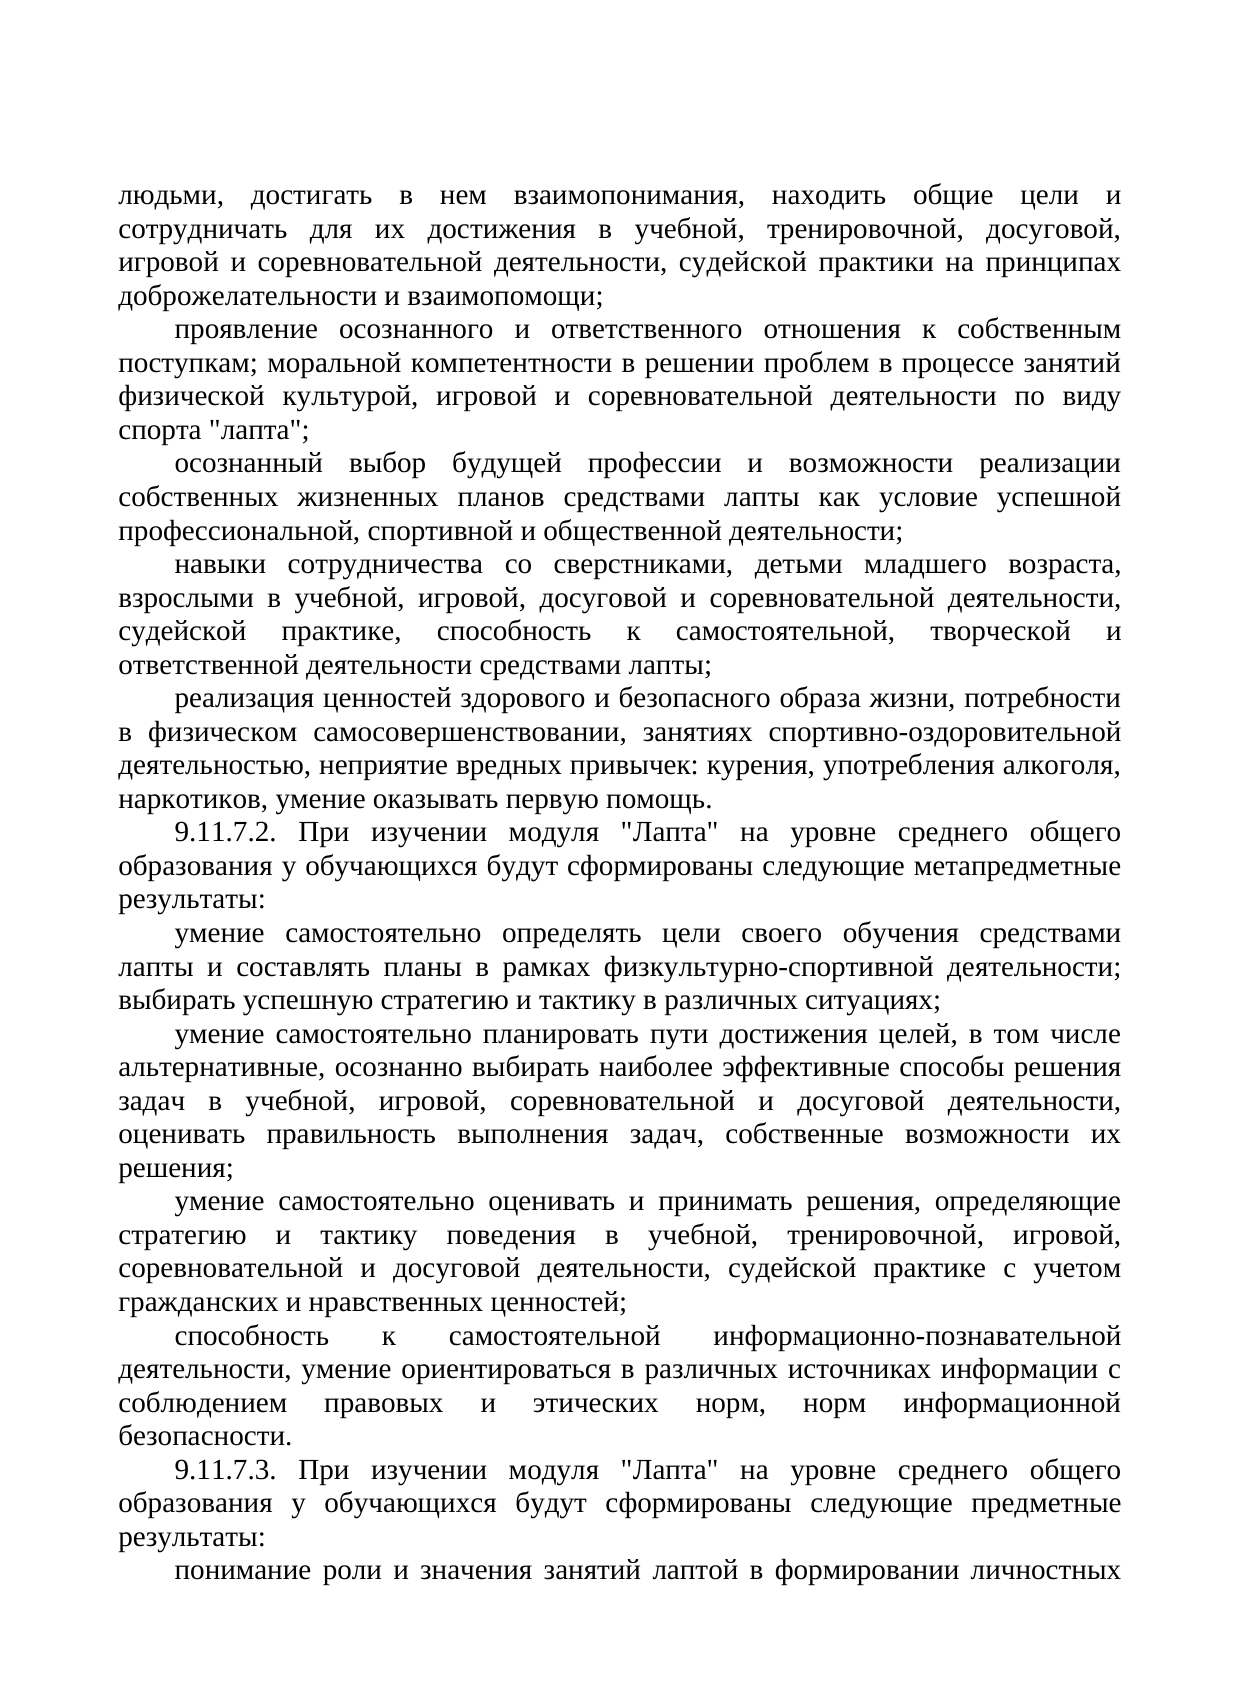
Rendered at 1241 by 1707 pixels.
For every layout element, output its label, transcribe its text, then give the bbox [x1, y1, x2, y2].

text умение самостоятельно определять цели своего обучения средствами лапты и составлять планы в рамках физкультурно-спортивной деятельности; выбирать успешную стратегию и тактику в различных ситуациях; [118, 915, 1122, 1016]
text умение самостоятельно планировать пути достижения целей, в том числе альтернативные, осознанно выбирать наиболее эффективные способы решения задач в учебной, игровой, соревновательной и досуговой деятельности, оценивать правильность выполнения задач, собственные возможности их решения; [118, 1016, 1122, 1183]
text умение самостоятельно оценивать и принимать решения, определяющие стратегию и тактику поведения в учебной, тренировочной, игровой, соревновательной и досуговой деятельности, судейской практике с учетом гражданских и нравственных ценностей; [118, 1183, 1122, 1318]
text навыки сотрудничества со сверстниками, детьми младшего возраста, взрослыми в учебной, игровой, досуговой и соревновательной деятельности, судейской практике, способность к самостоятельной, творческой и ответственной деятельности средствами лапты; [118, 546, 1122, 680]
text осознанный выбор будущей профессии и возможности реализации собственных жизненных планов средствами лапты как условие успешной профессиональной, спортивной и общественной деятельности; [118, 446, 1122, 546]
text реализация ценностей здорового и безопасного образа жизни, потребности в физическом самосовершенствовании, занятиях спортивно-оздоровительной деятельностью, неприятие вредных привычек: курения, употребления алкоголя, наркотиков, умение оказывать первую помощь. [118, 680, 1122, 814]
text способность к самостоятельной информационно-познавательной деятельности, умение ориентироваться в различных источниках информации с соблюдением правовых и этических норм, норм информационной безопасности. [118, 1318, 1122, 1452]
text проявление осознанного и ответственного отношения к собственным поступкам; моральной компетентности в решении проблем в процессе занятий физической культурой, игровой и соревновательной деятельности по виду спорта "лапта"; [118, 311, 1122, 446]
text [118, 177, 1122, 311]
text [118, 1552, 1122, 1586]
text 9.11.7.2. При изучении модуля "Лапта" на уровне среднего общего образования у обучающихся будут сформированы следующие метапредметные результаты: [118, 814, 1122, 915]
text 9.11.7.3. При изучении модуля "Лапта" на уровне среднего общего образования у обучающихся будут сформированы следующие предметные результаты: [118, 1452, 1122, 1552]
